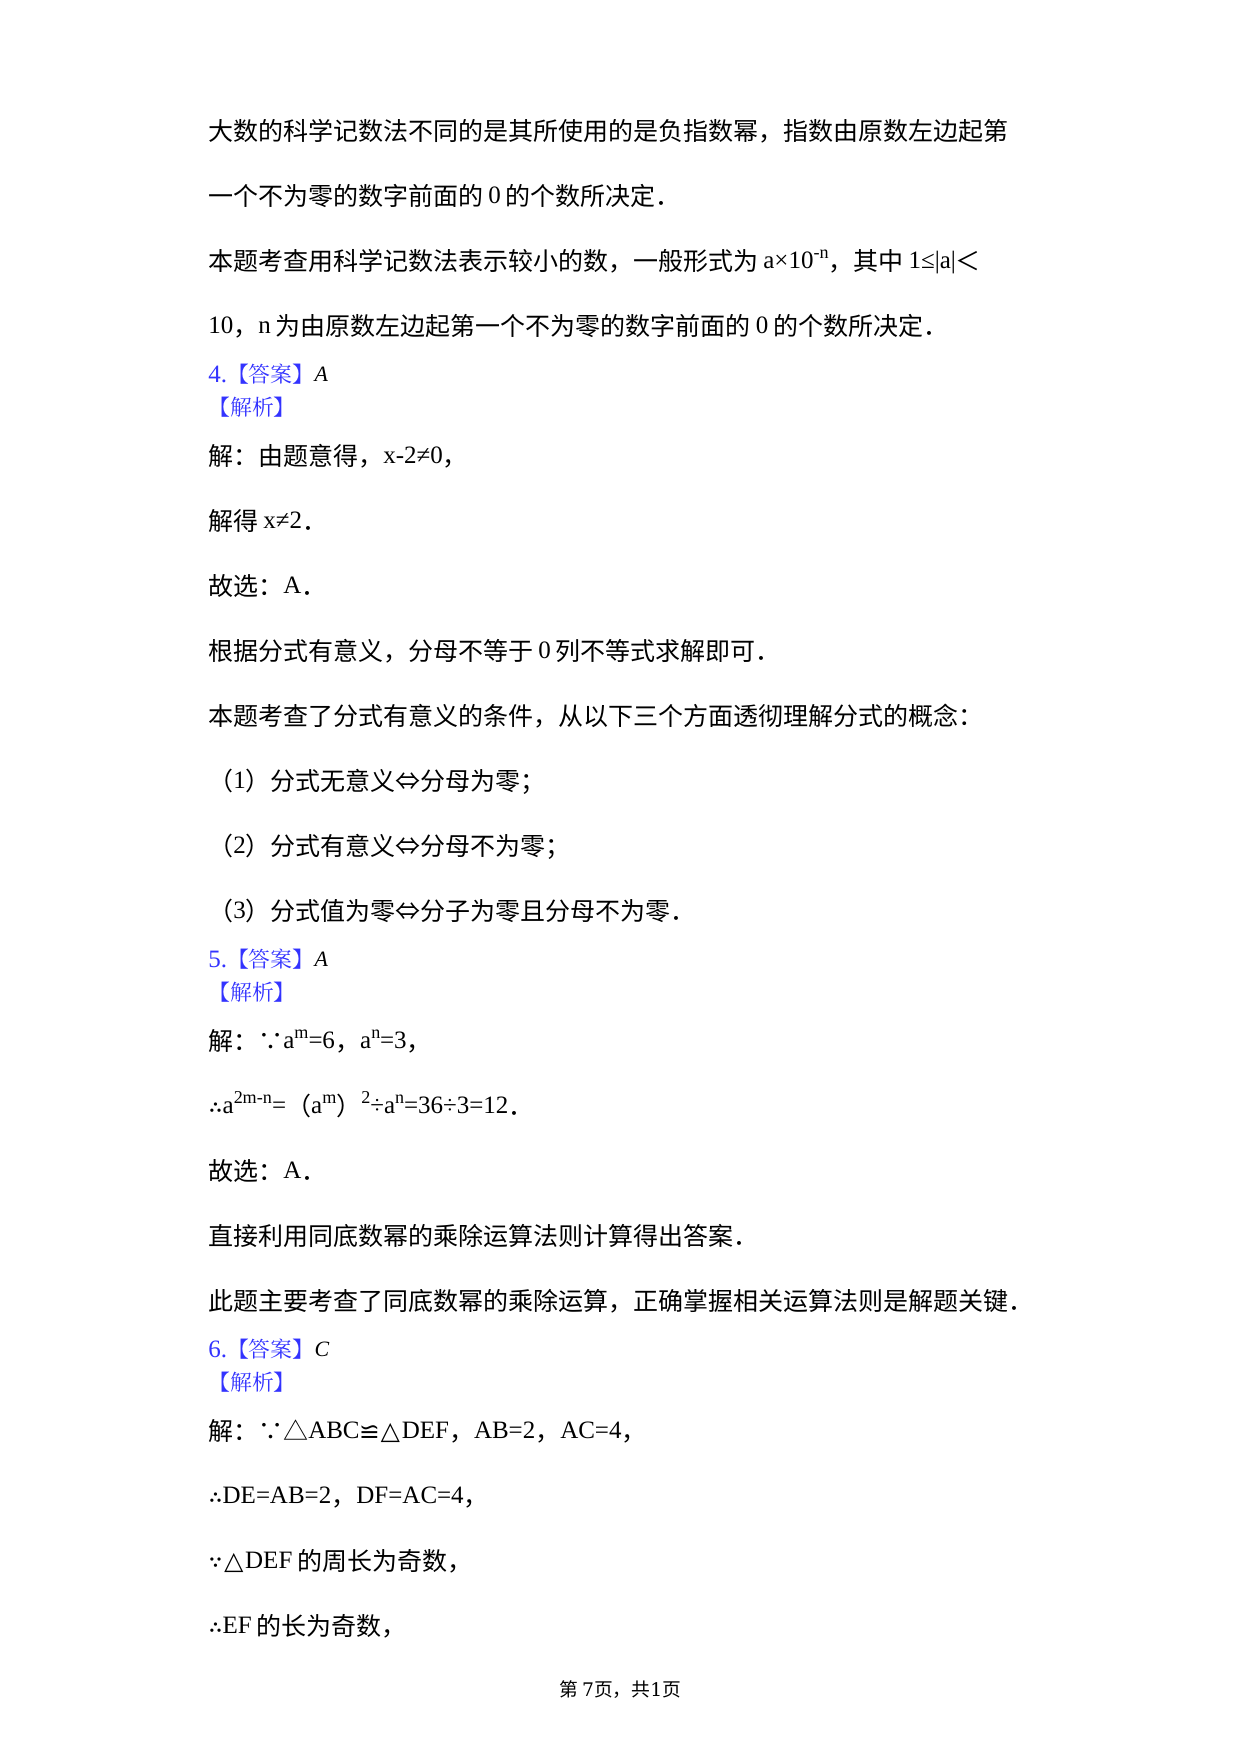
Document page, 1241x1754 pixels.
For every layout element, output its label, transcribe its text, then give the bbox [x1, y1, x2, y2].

text 解：∵am=6，an=3， ∴a2m-n=（am）2÷an=36÷3=12． 故选：A． 直接利用同底数幂的乘除运算法则计算得出答案． 此题主要考查了同底数幂的乘除运算，正确掌握相关运算法则是解题关键． [208, 1007, 1032, 1332]
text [208, 97, 1032, 357]
list 4.【答案】A 【解析】 [208, 357, 1032, 422]
list 5.【答案】A 【解析】 [208, 942, 1032, 1007]
text 解：由题意得，x-2≠0， 解得x≠2． 故选：A． 根据分式有意义，分母不等于0列不等式求解即可． 本题考查了分式有意义的条件，从以下三个方面透彻理解分式的概念： （1）分式无意义⇔分母为零； （2）分式有意义⇔分母不为零； （3）分式值为零⇔分子为零且分母不为零． [208, 422, 1032, 942]
list 6.【答案】C 【解析】 [208, 1332, 1032, 1397]
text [208, 1397, 1032, 1657]
